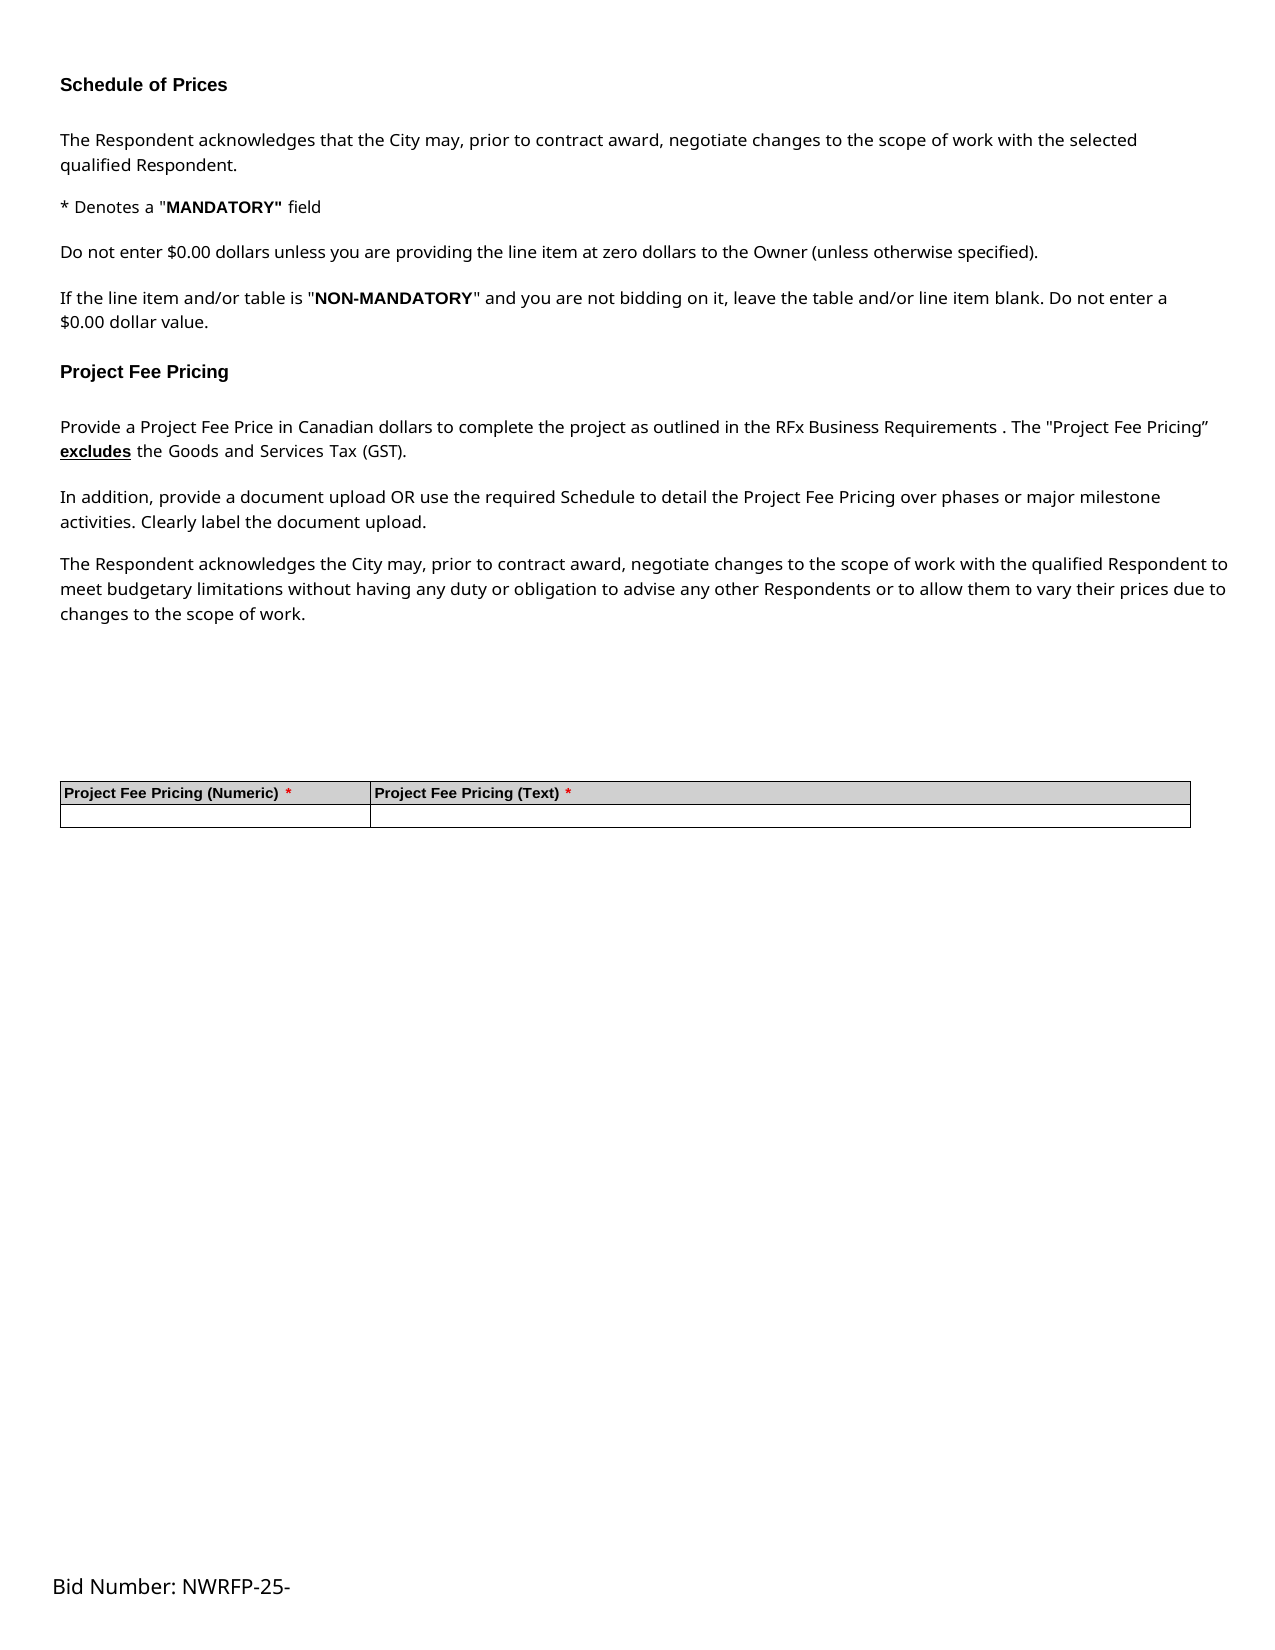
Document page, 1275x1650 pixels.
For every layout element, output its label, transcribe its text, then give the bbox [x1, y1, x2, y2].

text Provide a Project Fee Price in Canadian dollars to complete the project as outlined in the RFx Business Requirements . The "Project Fee Pricing” [60, 415, 1237, 438]
text Project Fee Pricing [60, 361, 1237, 382]
table_header Project Fee Pricing (Text) * [371, 782, 1190, 804]
text The Respondent acknowledges the City may, prior to contract award, negotiate changes to the scope of work with the qualified Respondent to meet budgetary limitations without having any duty or obligation to advise any other Respondents or to allow them to vary their prices due to changes to the scope of work. [60, 552, 1237, 625]
text Schedule of Prices [60, 74, 1237, 95]
table_cell [61, 805, 370, 827]
table_cell [371, 805, 1190, 827]
text excludes the Goods and Services Tax (GST). [60, 440, 1237, 463]
text Do not enter $0.00 dollars unless you are providing the line item at zero dollars to the Owner (unless otherwise specified). [60, 241, 1237, 263]
text If the line item and/or table is "NON-MANDATORY" and you are not bidding on it, leave the table and/or line item blank. Do not enter a $0.00 dollar value. [60, 286, 1201, 334]
table_header Project Fee Pricing (Numeric) * [61, 782, 370, 804]
text In addition, provide a document upload OR use the required Schedule to detail the Project Fee Pricing over phases or major milestone activities. Clearly label the document upload. [60, 485, 1237, 533]
text The Respondent acknowledges that the City may, prior to contract award, negotiate changes to the scope of work with the selected qualified Respondent. [60, 128, 1201, 176]
text * Denotes a "MANDATORY" field [60, 195, 1237, 218]
